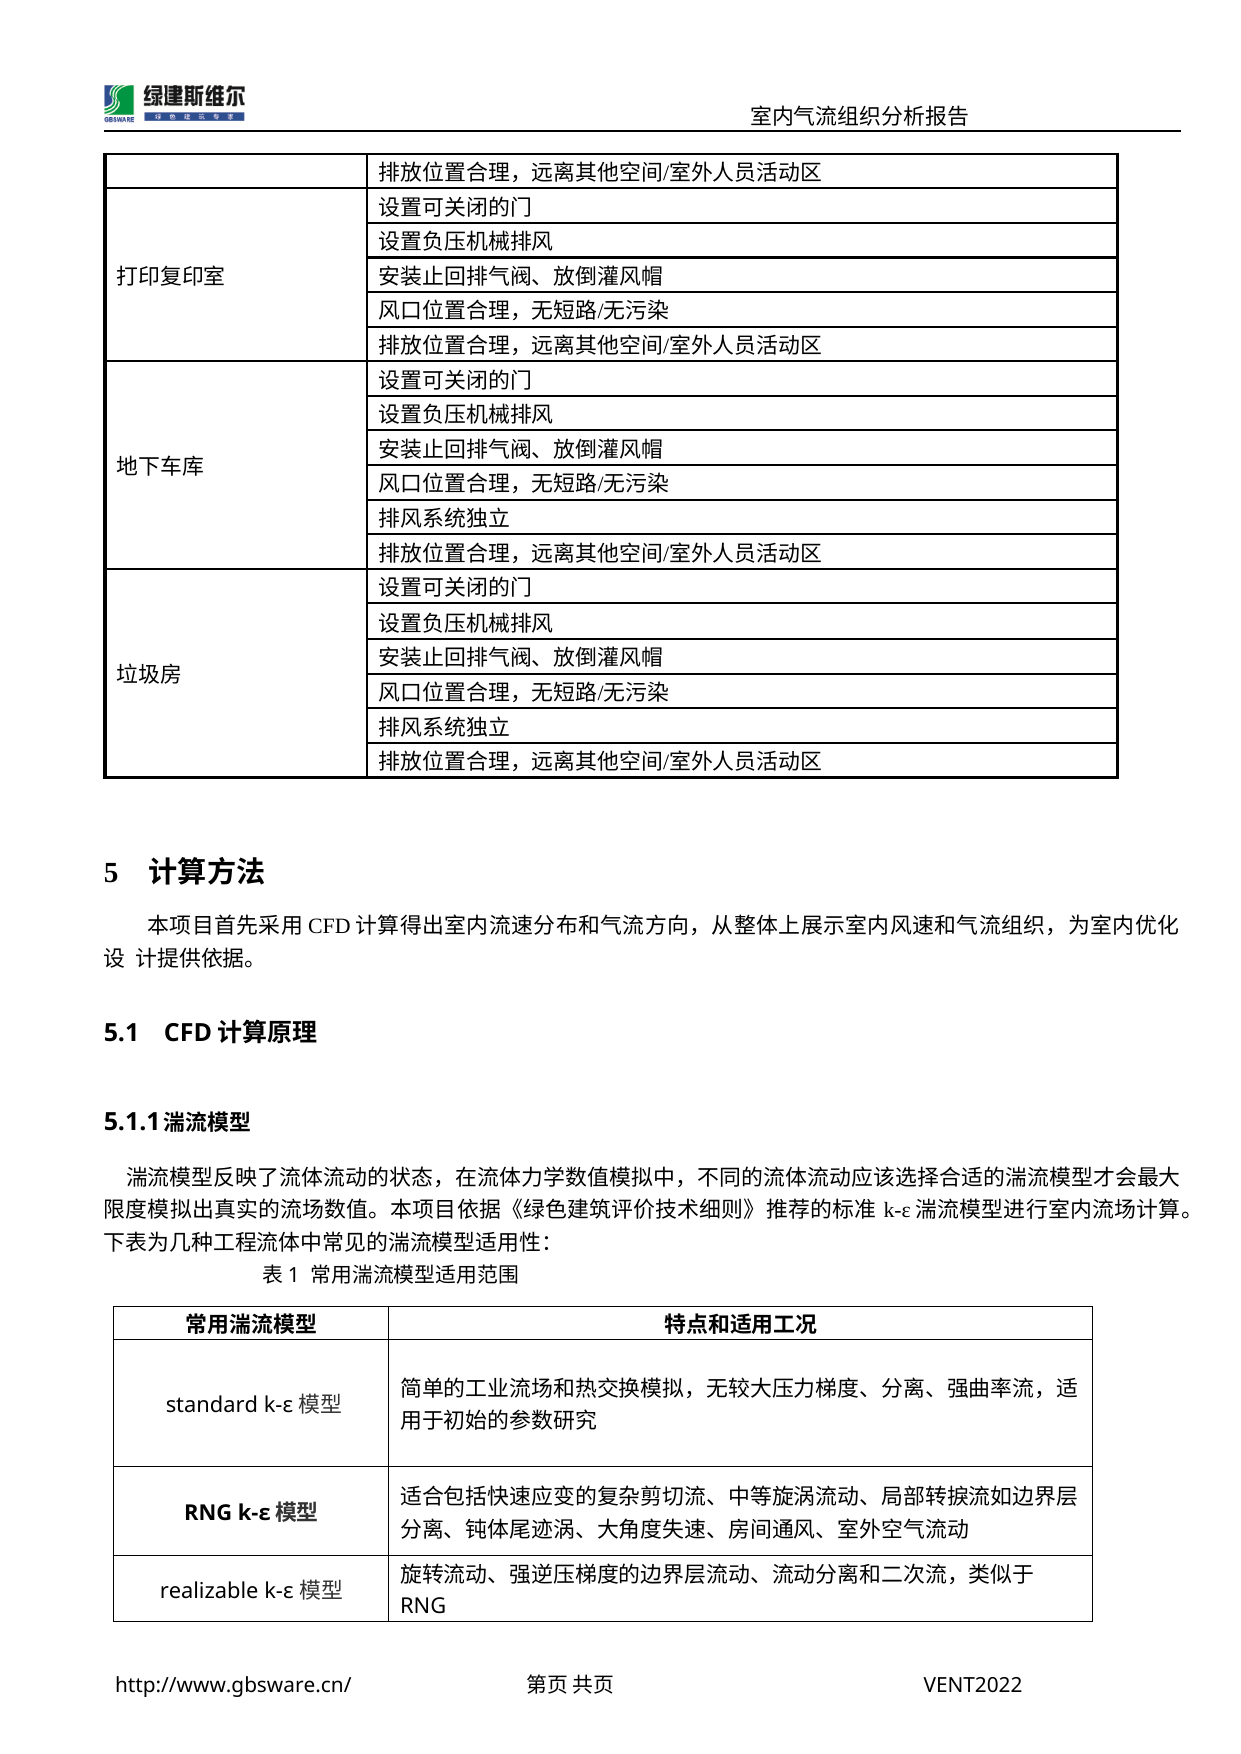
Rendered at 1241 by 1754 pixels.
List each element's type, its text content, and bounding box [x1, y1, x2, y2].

table_cell 风口位置合理，无短路/无污染 [368, 293, 1116, 326]
table_cell 地下车库 [107, 362, 366, 568]
table_cell 排放位置合理，远离其他空间/室外人员活动区 [368, 535, 1116, 568]
text 表 1 常用湍流模型适用范围 [103, 1257, 1181, 1289]
table_cell 安装止回排气阀、放倒灌风帽 [368, 640, 1116, 672]
table_cell 适合包括快速应变的复杂剪切流、中等旋涡流动、局部转捩流如边界层分离、钝体尾迹涡、大角度失速、房间通风、室外空气流动 [389, 1467, 1092, 1555]
text 本项目首先采用CFD计算得出室内流速分布和气流方向，从整体上展示室内风速和气流组织，为室内优化设 计提供依据。 [103, 908, 1181, 973]
table_cell 安装止回排气阀、放倒灌风帽 [368, 259, 1116, 291]
table_cell 排风系统独立 [368, 501, 1116, 533]
table_cell 设置可关闭的门 [368, 570, 1116, 602]
table_header 常用湍流模型 [114, 1307, 388, 1339]
table_cell 风口位置合理，无短路/无污染 [368, 466, 1116, 498]
text 湍流模型反映了流体流动的状态，在流体力学数值模拟中，不同的流体流动应该选择合适的湍流模型才会最大限度模拟出真实的流场数值。本项目依据《绿色建筑评价技术细则》推荐的标准k-ε湍流模型进行室内流场计算。下表为几种工程流体中常见的湍流模型适用性： [103, 1159, 1181, 1257]
table_cell 排风系统独立 [368, 709, 1116, 742]
table_cell 排放位置合理，远离其他空间/室外人员活动区 [368, 155, 1116, 187]
picture [103, 82, 246, 124]
table_cell 垃圾房 [107, 570, 366, 776]
table_cell 简单的工业流场和热交换模拟，无较大压力梯度、分离、强曲率流，适用于初始的参数研究 [389, 1340, 1092, 1466]
table_cell 排放位置合理，远离其他空间/室外人员活动区 [368, 744, 1116, 776]
table_cell 设置负压机械排风 [368, 604, 1116, 638]
table_cell 安装止回排气阀、放倒灌风帽 [368, 431, 1116, 464]
table_cell 设置可关闭的门 [368, 362, 1116, 395]
table_cell 排放位置合理，远离其他空间/室外人员活动区 [368, 328, 1116, 360]
table_cell 设置可关闭的门 [368, 189, 1116, 222]
table_cell 旋转流动、强逆压梯度的边界层流动、流动分离和二次流，类似于RNG [389, 1556, 1092, 1621]
table_cell standard k-ε 模型 [114, 1340, 388, 1466]
table_cell 设置负压机械排风 [368, 397, 1116, 429]
table_cell 打印复印室 [107, 189, 366, 360]
table_cell RNG k-ε模型 [114, 1467, 388, 1555]
subtitle CFD计算原理 [103, 998, 1181, 1063]
table_header 特点和适用工况 [389, 1307, 1092, 1339]
table_cell 风口位置合理，无短路/无污染 [368, 675, 1116, 707]
subtitle 湍流模型 [103, 1088, 1181, 1153]
subtitle 计算方法 [103, 837, 1181, 902]
table_cell realizable k-ε 模型 [114, 1556, 388, 1621]
table_cell 设置负压机械排风 [368, 224, 1116, 256]
